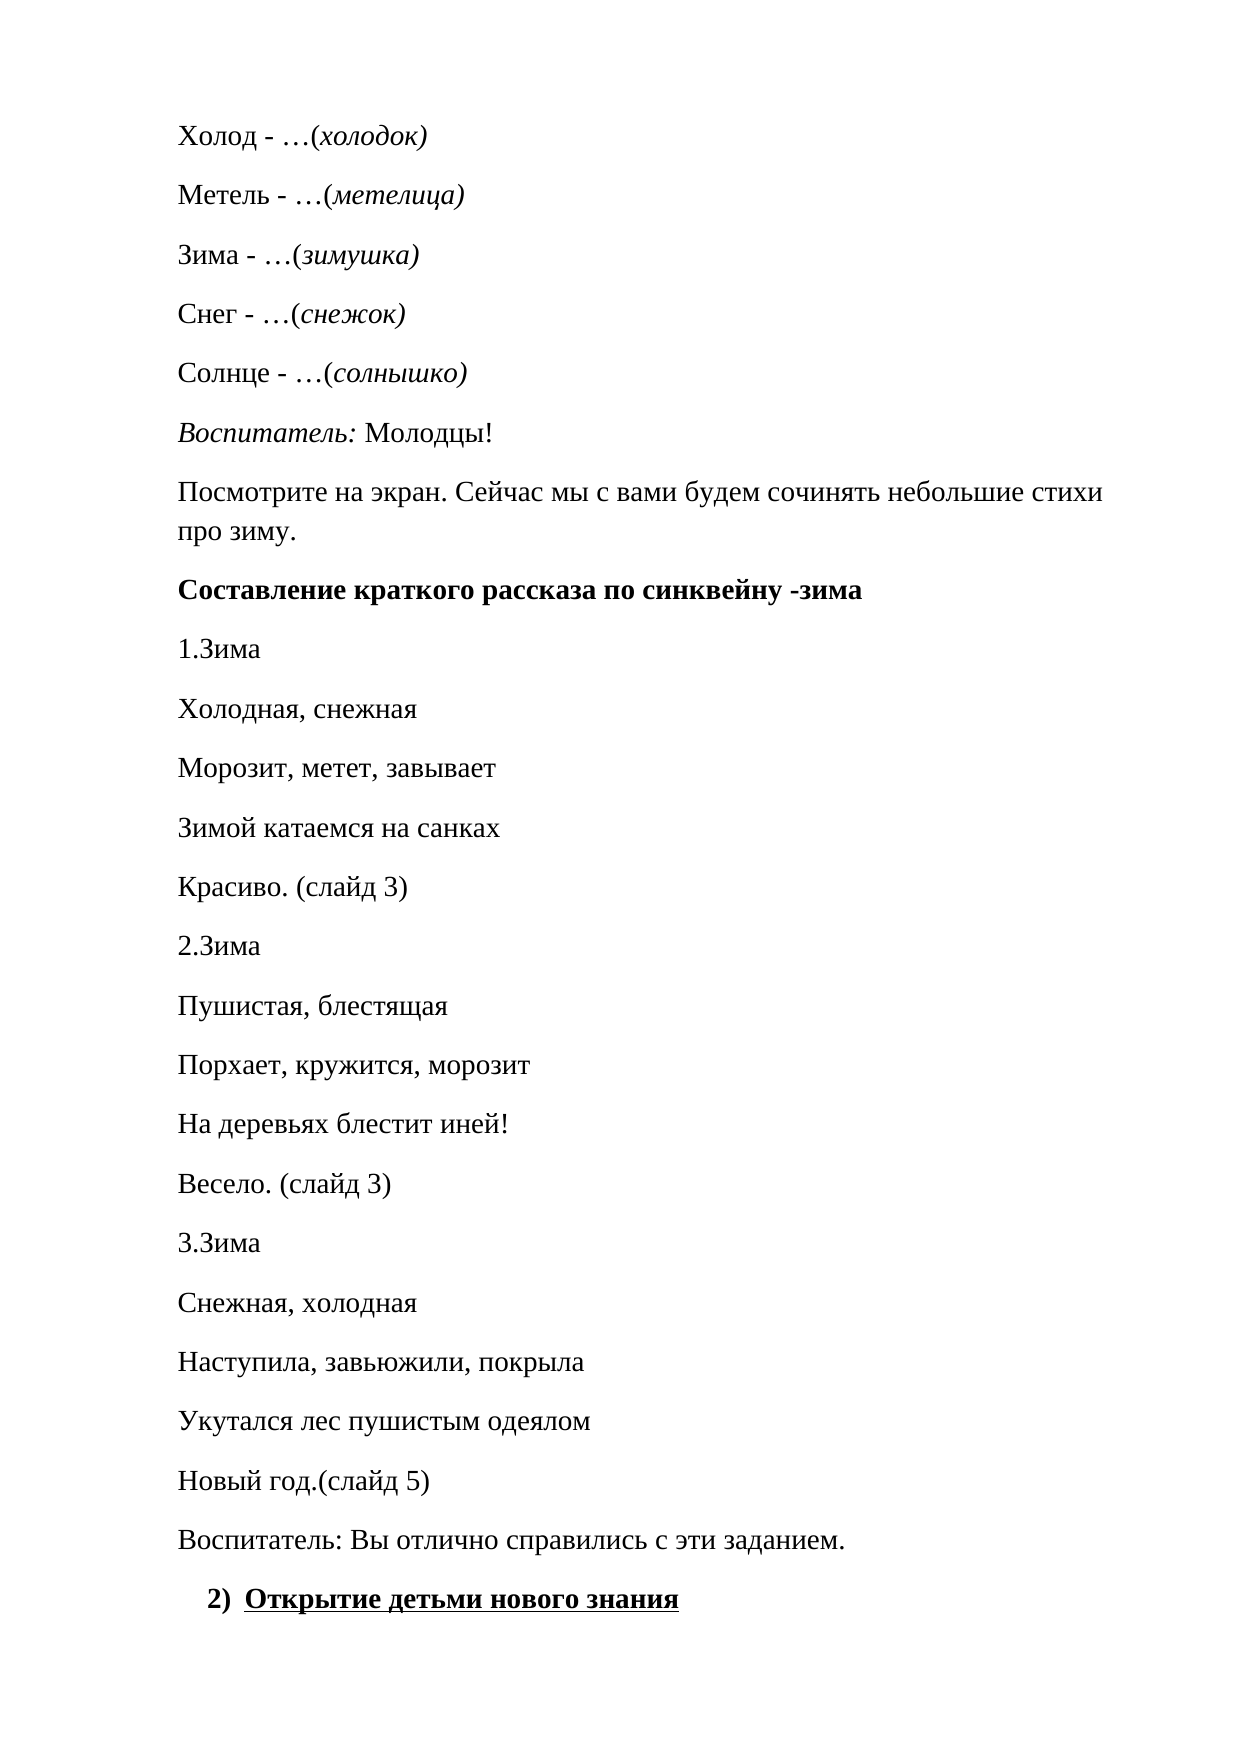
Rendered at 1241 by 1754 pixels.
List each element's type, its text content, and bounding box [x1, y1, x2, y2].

text 2.Зима [177, 928, 1152, 962]
text Посмотрите на экран. Сейчас мы с вами будем сочинять небольшие стихи про зиму. [177, 474, 1152, 546]
text Холод - …(холодок) [177, 118, 1152, 152]
text Снежная, холодная [177, 1285, 1152, 1318]
text Пушистая, блестящая [177, 988, 1152, 1021]
list Открытие детьми нового знания [207, 1582, 1152, 1615]
text Порхает, кружится, морозит [177, 1047, 1152, 1081]
text Наступила, завьюжили, покрыла [177, 1344, 1152, 1378]
text Воспитатель: Вы отлично справились с эти заданием. [177, 1522, 1152, 1556]
text Зимой катаемся на санках [177, 810, 1152, 843]
text Воспитатель: Молодцы! [177, 415, 1152, 448]
text Новый год.(слайд 5) [177, 1463, 1152, 1496]
text На деревьях блестит иней! [177, 1107, 1152, 1140]
text 1.Зима [177, 632, 1152, 665]
text Метель - …(метелица) [177, 177, 1152, 211]
text 3.Зима [177, 1225, 1152, 1259]
text Зима - …(зимушка) [177, 237, 1152, 270]
text Снег - …(снежок) [177, 296, 1152, 330]
text Морозит, метет, завывает [177, 750, 1152, 784]
text Составление краткого рассказа по синквейну -зима [177, 572, 1152, 606]
text Холодная, снежная [177, 691, 1152, 724]
text Весело. (слайд 3) [177, 1166, 1152, 1199]
text Солнце - …(солнышко) [177, 356, 1152, 389]
text Укутался лес пушистым одеялом [177, 1403, 1152, 1437]
text Красиво. (слайд 3) [177, 869, 1152, 903]
